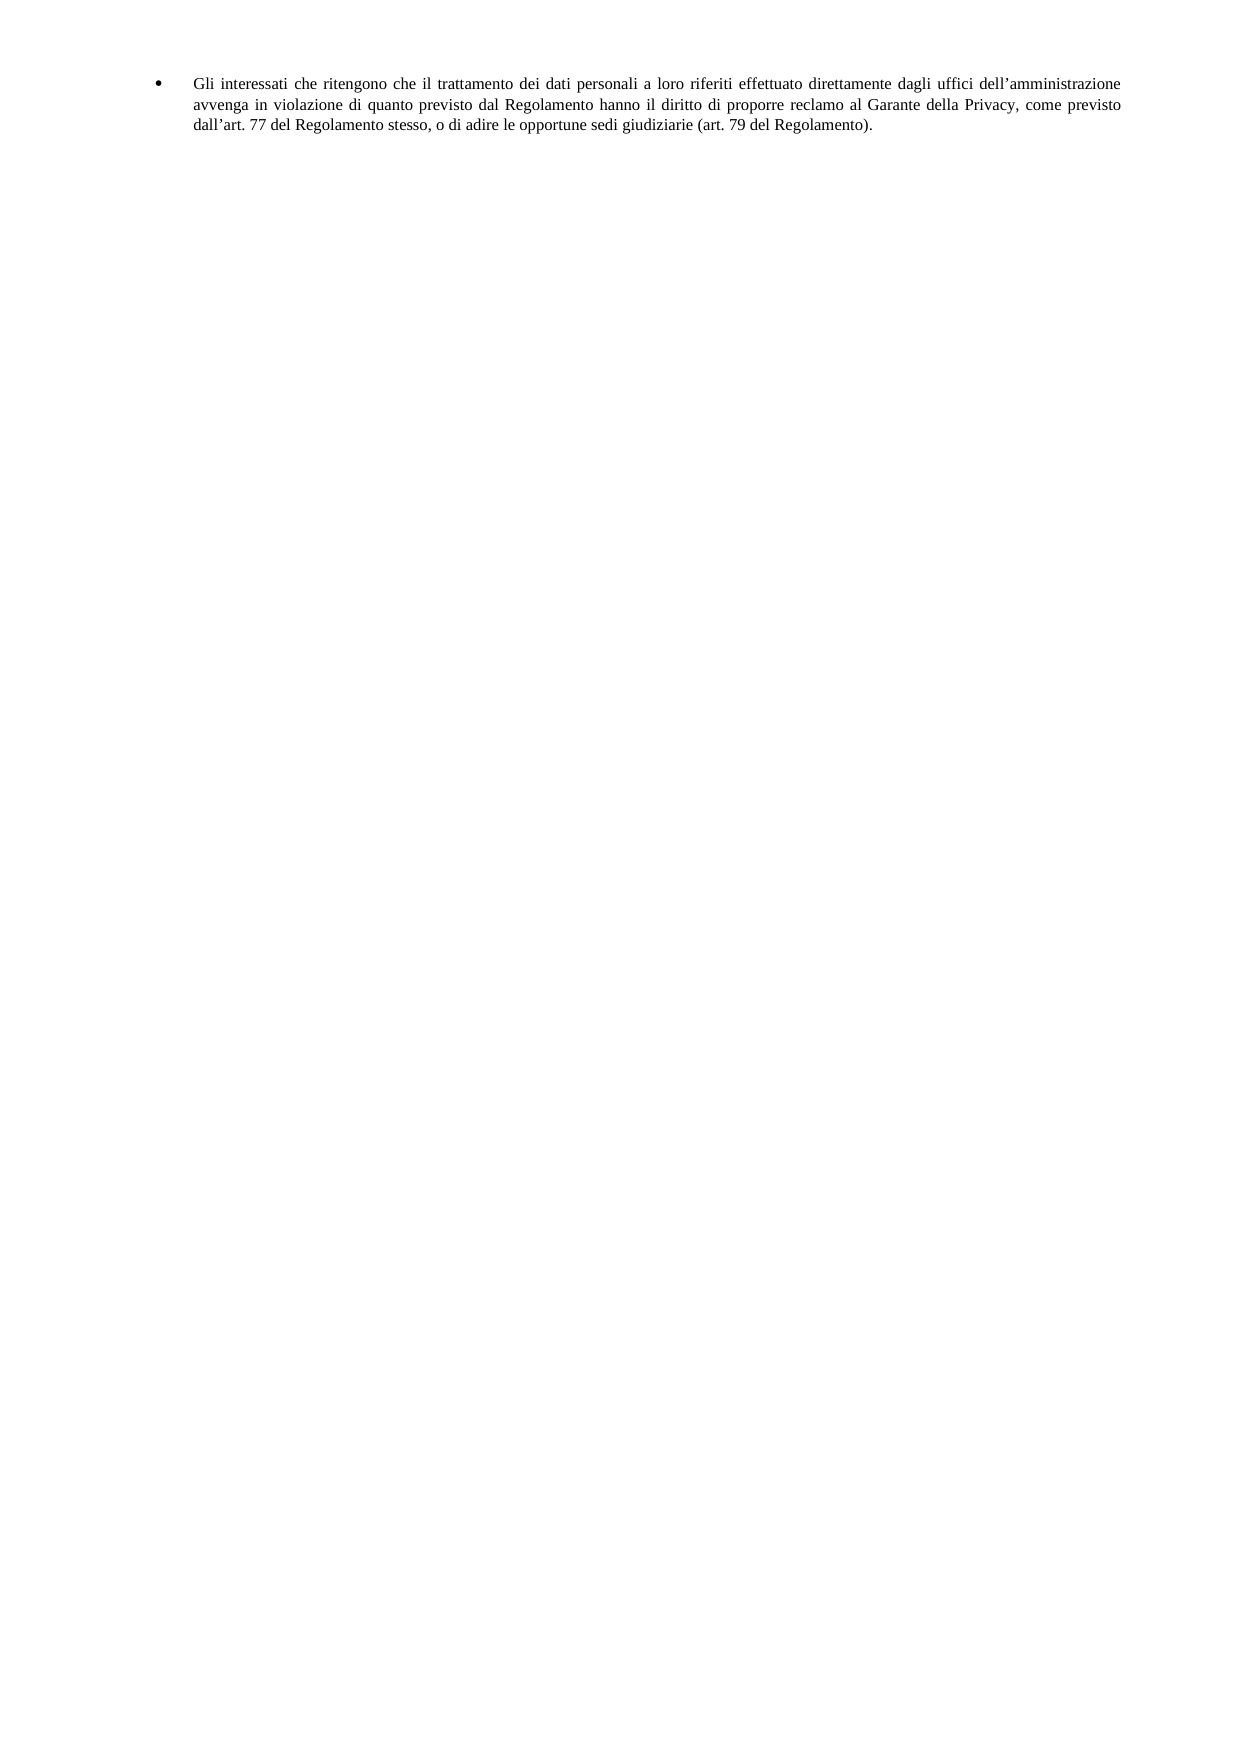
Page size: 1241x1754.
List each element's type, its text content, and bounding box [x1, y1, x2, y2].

list Gli interessati che ritengono che il trattamento dei dati personali a loro riferiti effettuato direttamente dagli uffici dell’amministrazione avvenga in violazione di quanto previsto dal Regolamento hanno il diritto di proporre reclamo al Garante della Privacy, come previsto dall’art. 77 del Regolamento stesso, o di adire le opportune sedi giudiziarie (art. 79 del Regolamento). [156, 74, 1122, 134]
